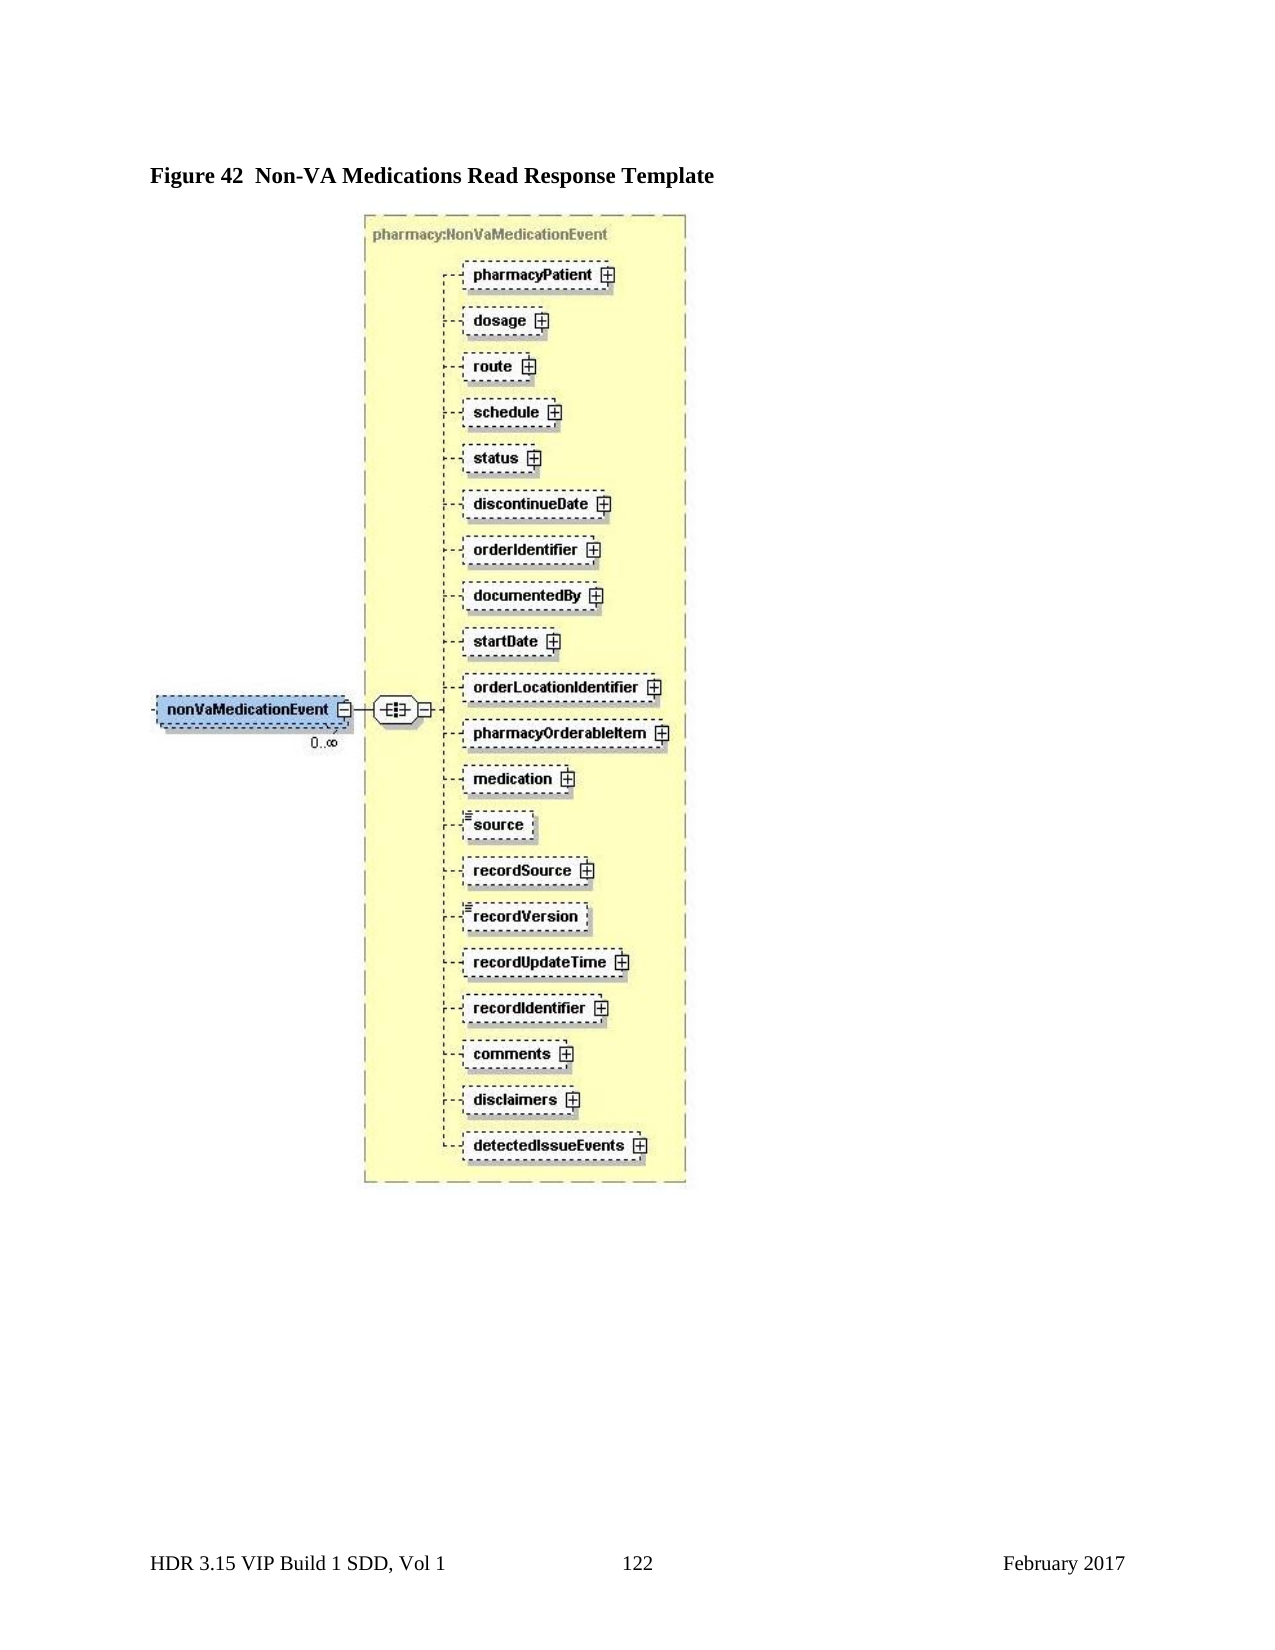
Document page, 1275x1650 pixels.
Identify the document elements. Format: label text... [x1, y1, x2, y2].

picture [150, 201, 699, 1194]
text Figure 42 Non-VA Medications Read Response Template [150, 162, 1125, 189]
